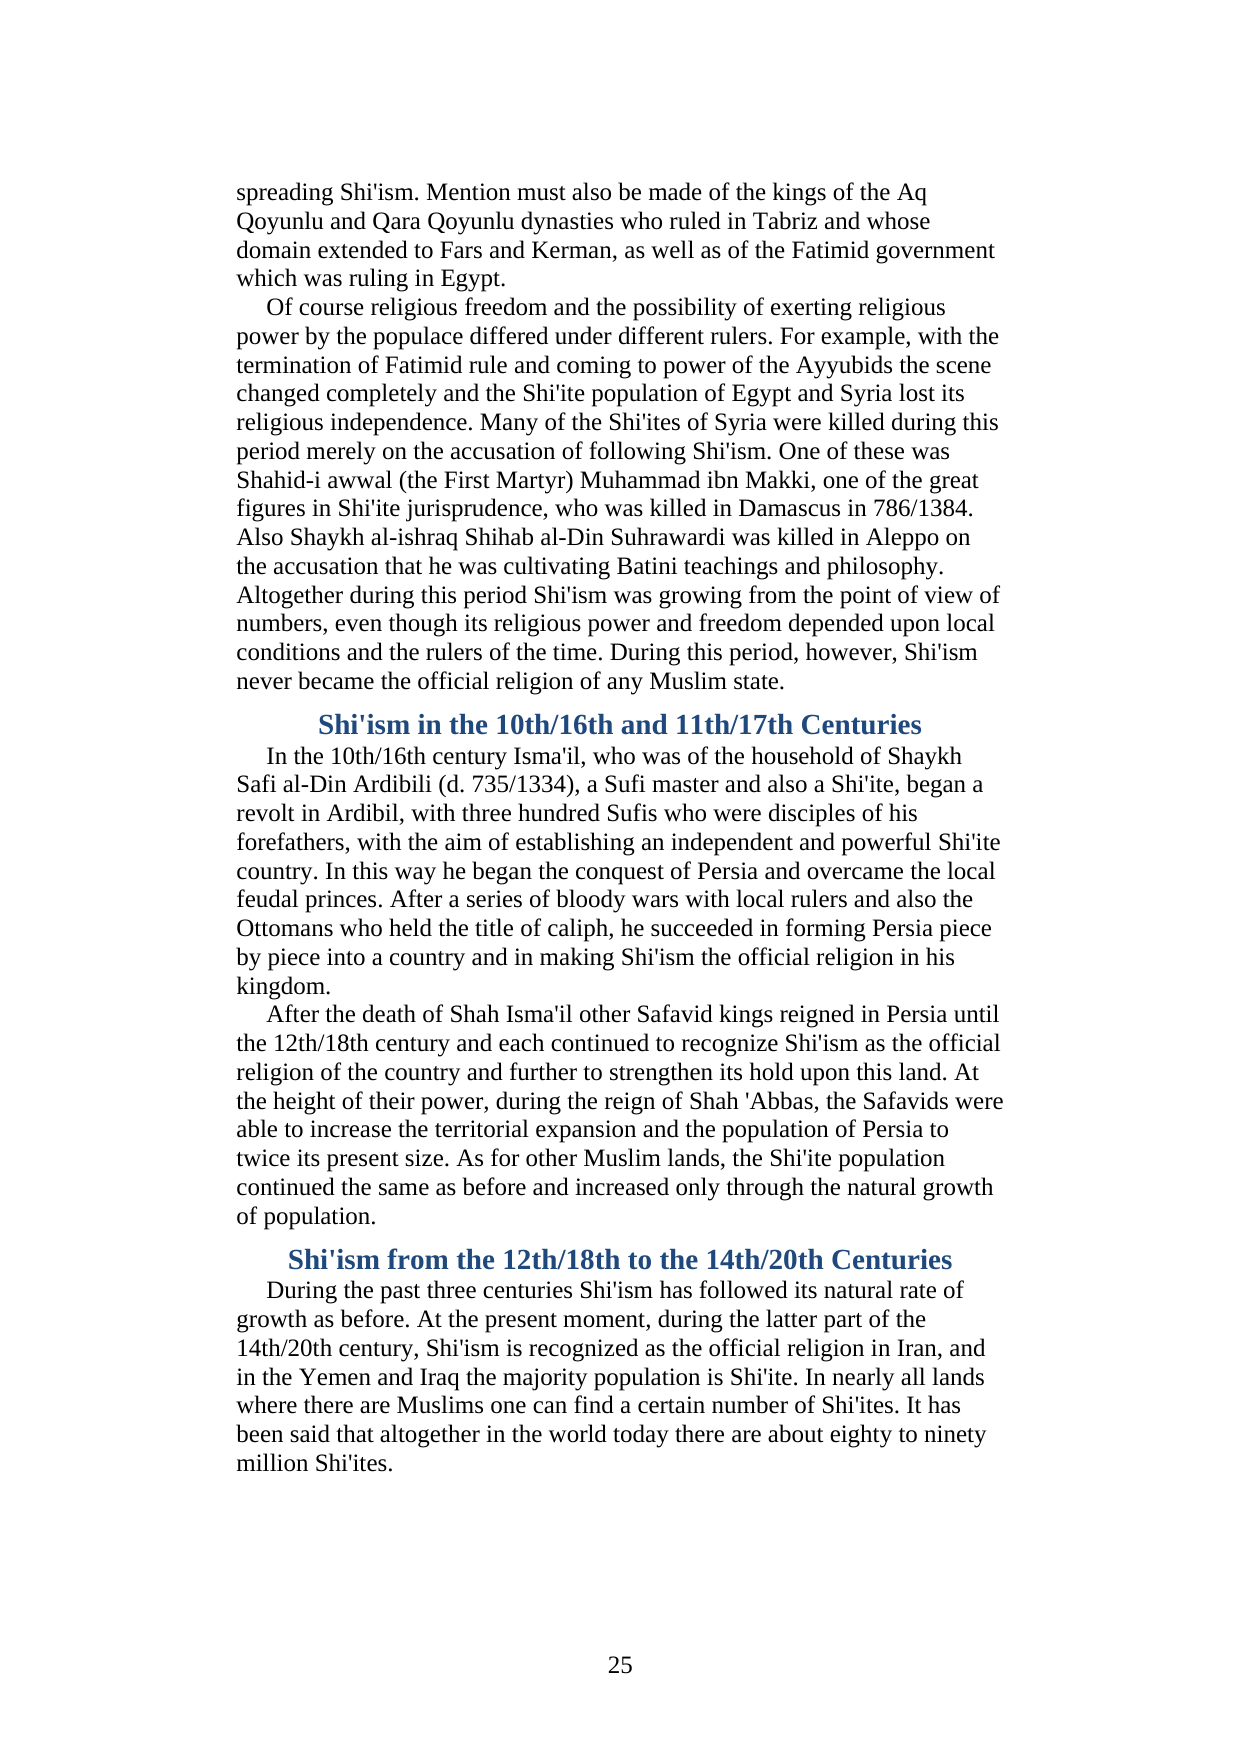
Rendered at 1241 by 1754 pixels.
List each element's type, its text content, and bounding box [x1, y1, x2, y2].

text In the 10th/16th century Isma'il, who was of the household of Shaykh Safi al-Din Ardibili (d. 735/1334), a Sufi master and also a Shi'ite, began a revolt in Ardibil, with three hundred Sufis who were disciples of his forefathers, with the aim of establishing an independent and powerful Shi'ite country. In this way he began the conquest of Persia and overcame the local feudal princes. After a series of bloody wars with local rulers and also the Ottomans who held the title of caliph, he succeeded in forming Persia piece by piece into a country and in making Shi'ism the official religion in his kingdom. [236, 741, 1004, 999]
text Of course religious freedom and the possibility of exerting religious power by the populace differed under different rulers. For example, with the termination of Fatimid rule and coming to power of the Ayyubids the scene changed completely and the Shi'ite population of Egypt and Syria lost its religious independence. Many of the Shi'ites of Syria were killed during this period merely on the accusation of following Shi'ism. One of these was Shahid-i awwal (the First Martyr) Muhammad ibn Makki, one of the great figures in Shi'ite jurisprudence, who was killed in Damascus in 786/1384. Also Shaykh al-ishraq Shihab al-Din Suhrawardi was killed in Aleppo on the accusation that he was cultivating Batini teachings and philosophy. Altogether during this period Shi'ism was growing from the point of view of numbers, even though its religious power and freedom depended upon local conditions and the rulers of the time. During this period, however, Shi'ism never became the official religion of any Muslim state. [236, 292, 1004, 695]
subtitle Shi'ism in the 10th/16th and 11th/17th Centuries [236, 707, 1004, 741]
subtitle Shi'ism from the 12th/18th to the 14th/20th Centuries [236, 1242, 1004, 1276]
text During the past three centuries Shi'ism has followed its natural rate of growth as before. At the present moment, during the latter part of the 14th/20th century, Shi'ism is recognized as the official religion in Iran, and in the Yemen and Iraq the majority population is Shi'ite. In nearly all lands where there are Muslims one can find a certain number of Shi'ites. It has been said that altogether in the world today there are about eighty to ninety million Shi'ites. [236, 1276, 1004, 1477]
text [236, 177, 1004, 292]
text After the death of Shah Isma'il other Safavid kings reigned in Persia until the 12th/18th century and each continued to recognize Shi'ism as the official religion of the country and further to strengthen its hold upon this land. At the height of their power, during the reign of Shah 'Abbas, the Safavids were able to increase the territorial expansion and the population of Persia to twice its present size. As for other Muslim lands, the Shi'ite population continued the same as before and increased only through the natural growth of population. [236, 999, 1004, 1229]
